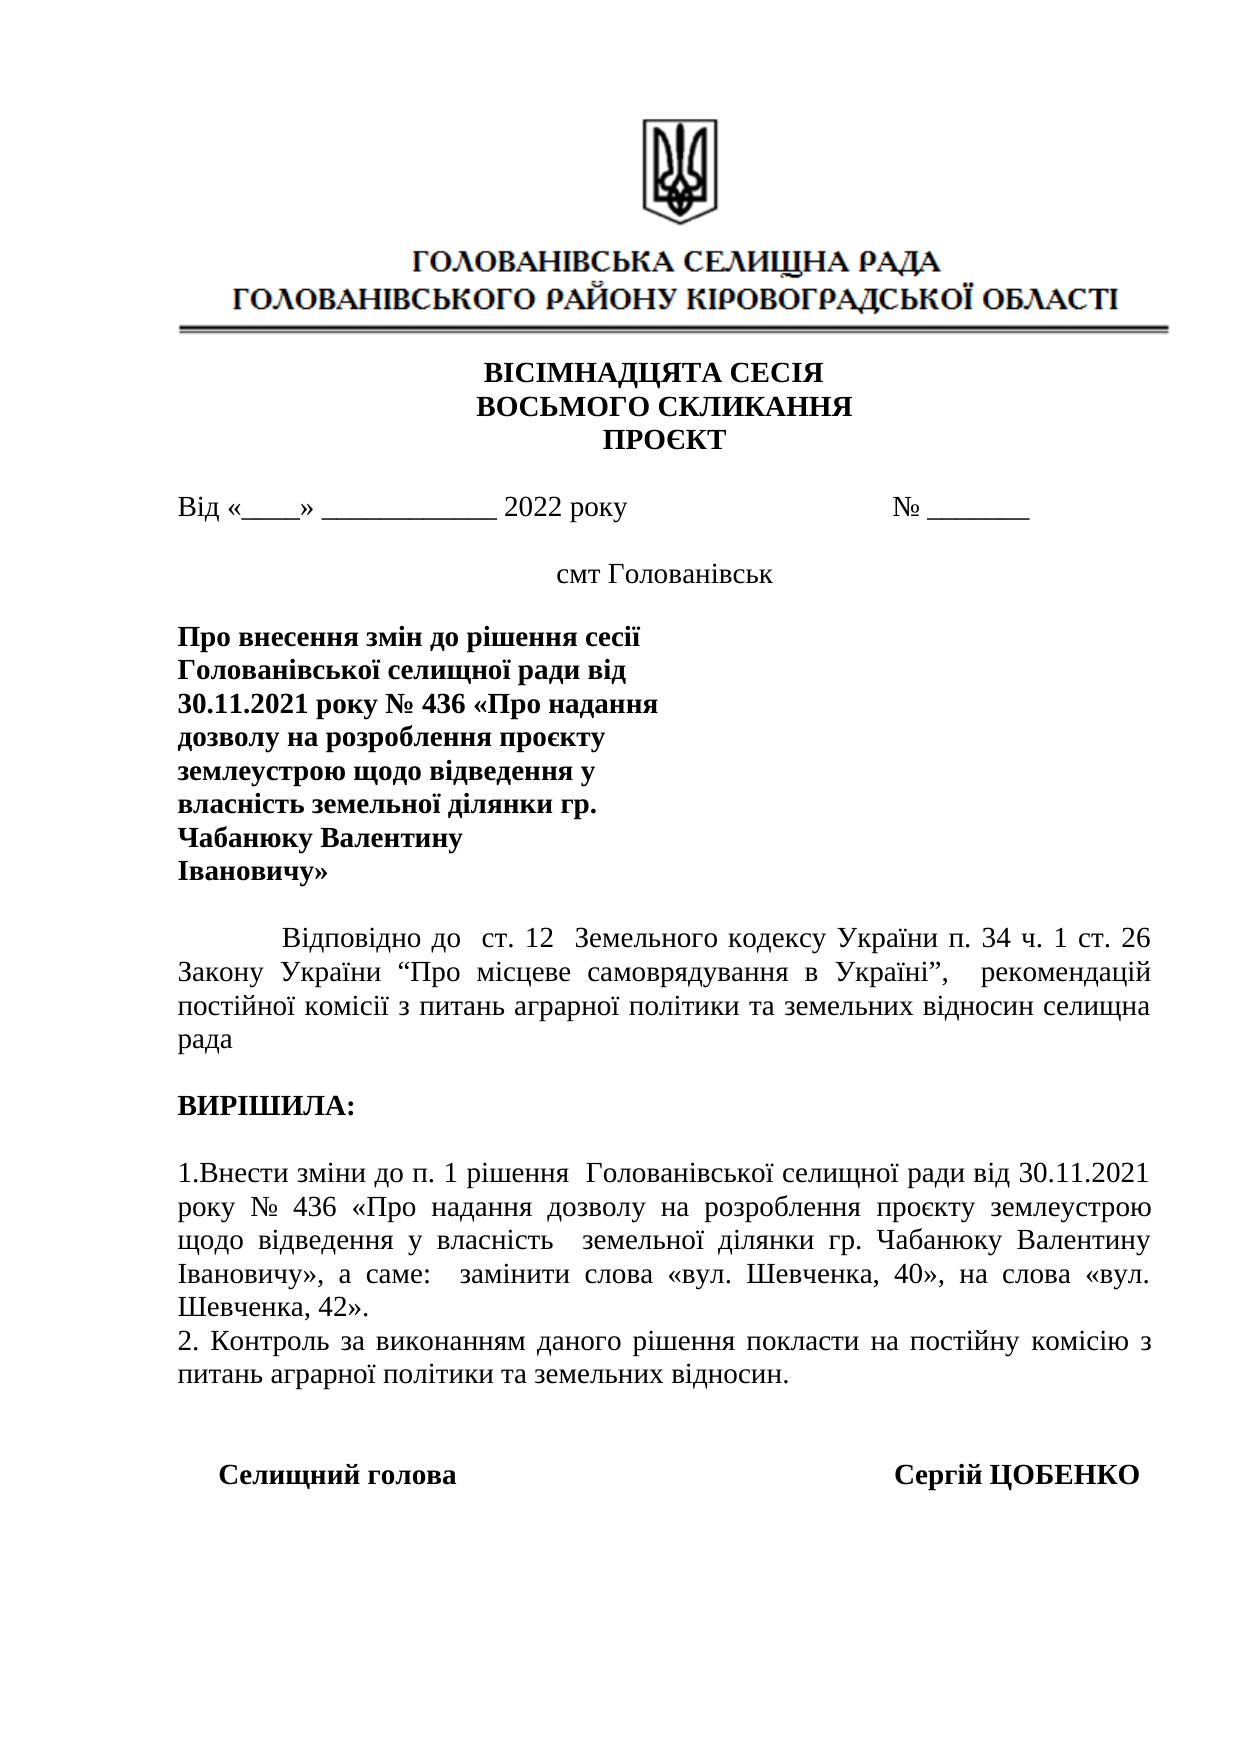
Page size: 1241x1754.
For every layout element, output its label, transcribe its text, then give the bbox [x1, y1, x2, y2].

text ВИРІШИЛА: [177, 1088, 1152, 1122]
text Від «____» ____________ 2022 року № _______ [177, 489, 1152, 523]
text 2. Контроль за виконанням даного рішення покласти на постійну комісію з питань аграрної політики та земельних відносин. [177, 1323, 1152, 1390]
text Відповідно до ст. 12 Земельного кодексу України п. 34 ч. 1 ст. 26 Закону України “Про місцеве самоврядування в Україні”, рекомендацій постійної комісії з питань аграрної політики та земельних відносин селищна рада [177, 921, 1152, 1055]
text Івановичу» [177, 853, 664, 887]
text 1.Внести зміни до п. 1 рішення Голованівської селищної ради від 30.11.2021 року № 436 «Про надання дозволу на розроблення проєкту землеустрою щодо відведення у власність земельної ділянки гр. Чабанюку Валентину Івановичу», а саме: замінити слова «вул. Шевченка, 40», на слова «вул. Шевченка, 42». [177, 1155, 1152, 1323]
text смт Голованівськ [177, 556, 1152, 590]
text Селищний голова Сергій ЦОБЕНКО [177, 1457, 1152, 1491]
table_cell ВОСЬМОГО СКЛИКАННЯ [166, 389, 1163, 422]
text ПРОЄКТ [177, 422, 1152, 456]
picture [177, 118, 1171, 344]
table_header ВІСІМНАДЦЯТА СЕСІЯ [166, 355, 1163, 389]
text Про внесення змін до рішення сесії Голованівської селищної ради від 30.11.2021 року № 436 «Про надання дозволу на розроблення проєкту землеустрою щодо відведення у власність земельної ділянки гр. Чабанюку Валентину [177, 619, 664, 853]
